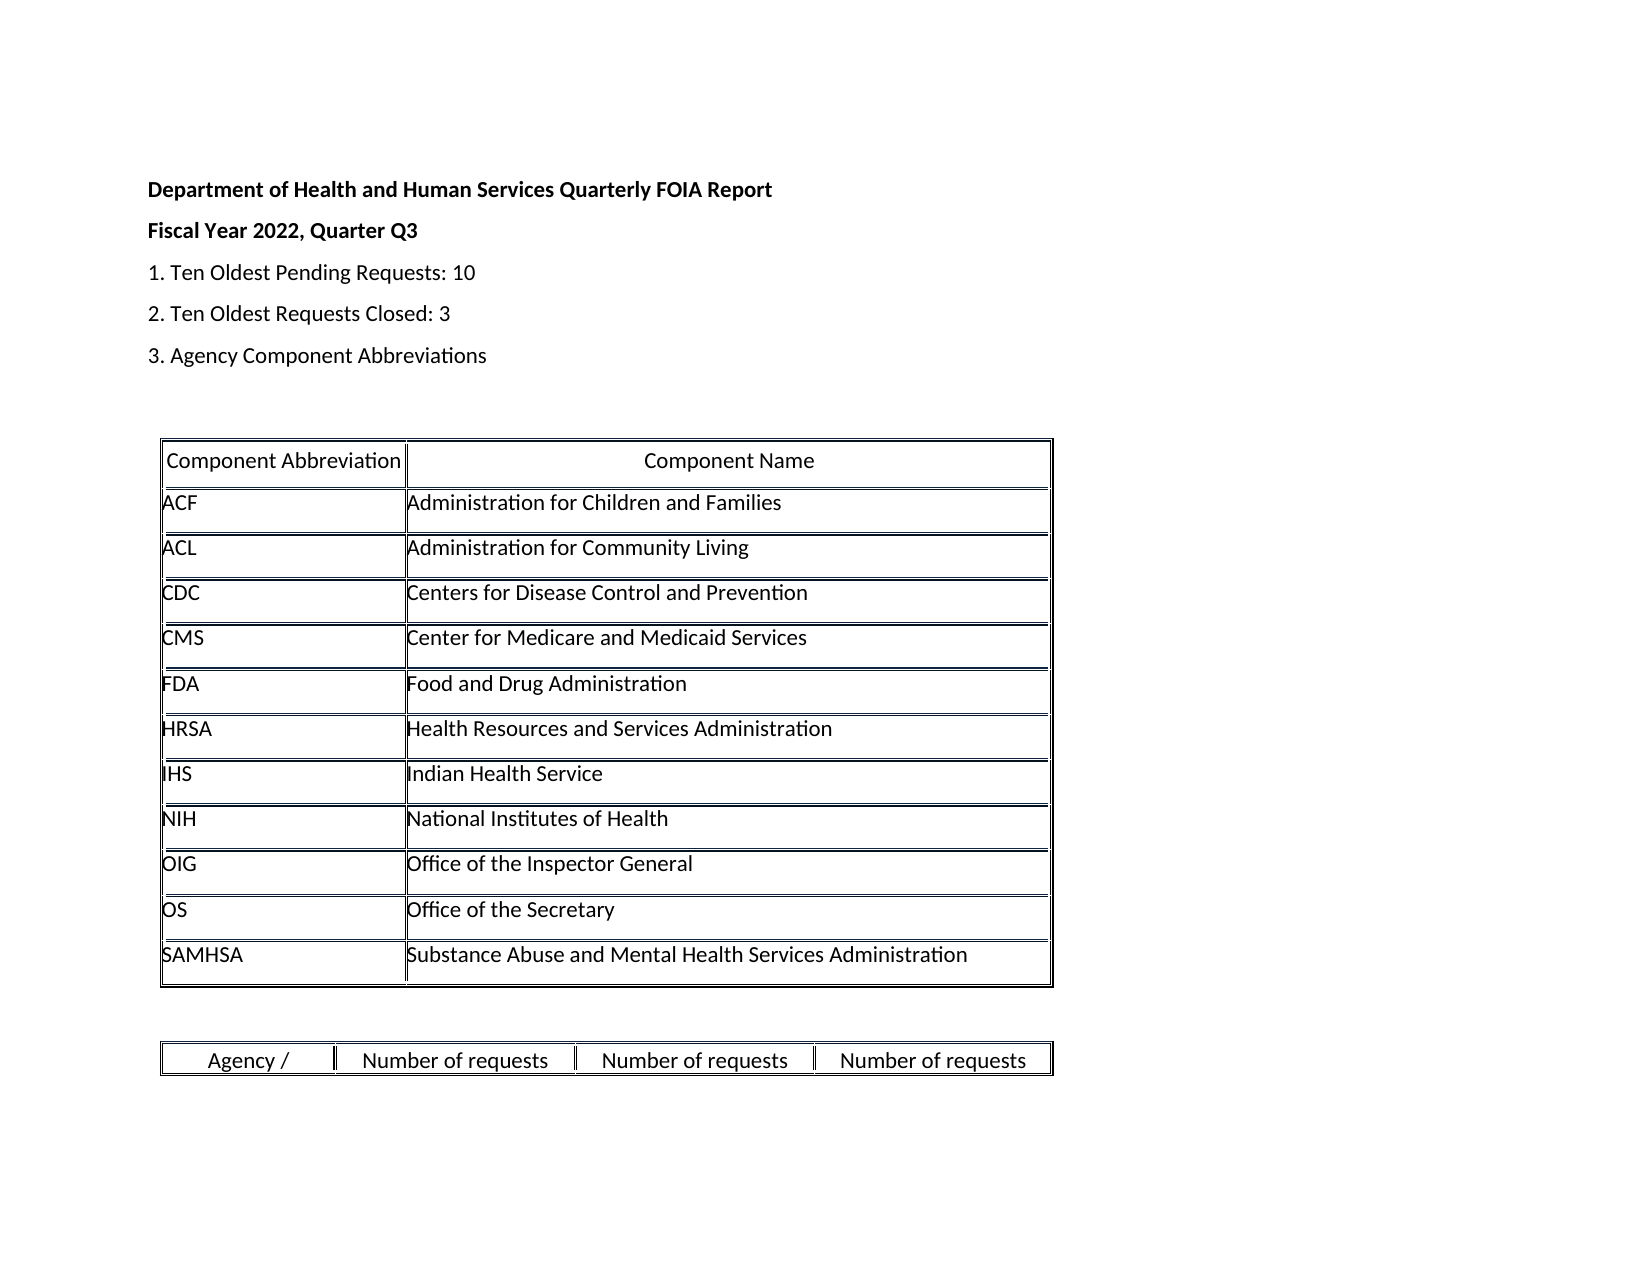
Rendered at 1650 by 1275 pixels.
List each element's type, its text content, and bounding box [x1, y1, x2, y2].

table_cell Office of the Secretary [408, 894, 1050, 939]
table_header Component Name [406, 439, 1052, 487]
table_cell ACL [163, 532, 405, 577]
table_cell SAMHSA [163, 939, 406, 984]
table_cell IHS [161, 758, 406, 803]
table_cell Center for Medicare and Medicaid Services [406, 622, 1052, 667]
table_cell Health Resources and Services Administration [408, 713, 1050, 758]
table_cell Office of the Inspector General [406, 848, 1052, 893]
table_cell NIH [161, 803, 406, 848]
table_cell Substance Abuse and Mental Health Services Administration [406, 939, 1050, 984]
table_cell Centers for Disease Control and Prevention [406, 577, 1052, 622]
table_cell OS [163, 894, 405, 939]
table_header Component Abbreviation [163, 442, 406, 487]
table_cell Administration for Children and Families [408, 487, 1050, 532]
table_cell National Institutes of Health [406, 803, 1052, 848]
text Fiscal Year 2022, Quarter Q3 [148, 219, 1502, 244]
table_cell Indian Health Service [406, 758, 1052, 803]
table_cell CDC [161, 577, 406, 622]
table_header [575, 1042, 814, 1073]
table_cell Food and Drug Administration [408, 668, 1050, 713]
text 3. Agency Component Abbreviations [148, 343, 1502, 368]
text Department of Health and Human Services Quarterly FOIA Report [148, 177, 1502, 202]
table_header Agency / Component [163, 1044, 335, 1073]
table_cell CMS [161, 622, 406, 667]
table_cell HRSA [163, 713, 405, 758]
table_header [335, 1042, 575, 1073]
text 1. Ten Oldest Pending Requests: 10 [148, 260, 1502, 285]
table_cell ACF [163, 487, 405, 532]
table_cell OIG [161, 848, 406, 893]
table_cell Administration for Community Living [408, 532, 1050, 577]
text 2. Ten Oldest Requests Closed: 3 [148, 302, 1502, 327]
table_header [814, 1042, 1050, 1073]
table_cell FDA [163, 668, 405, 713]
